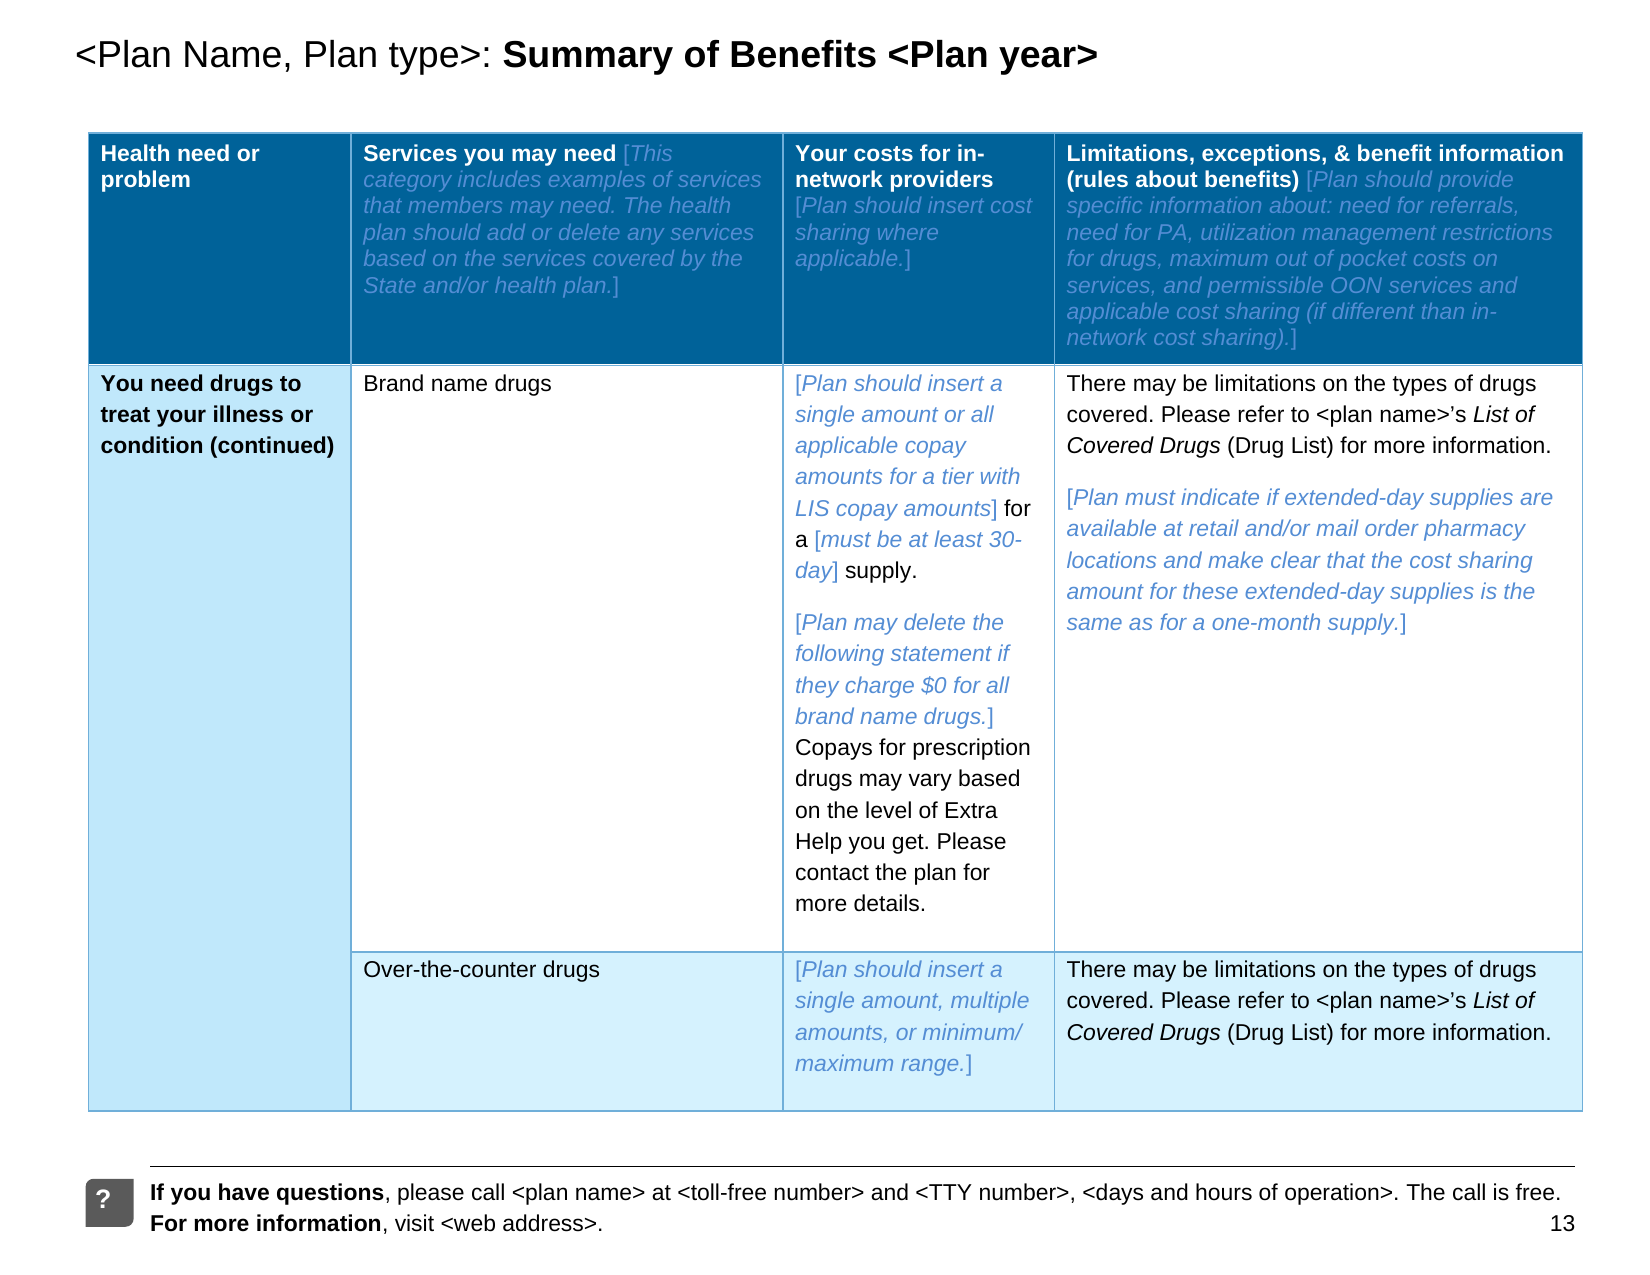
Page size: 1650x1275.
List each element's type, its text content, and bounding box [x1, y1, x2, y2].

table_cell [Plan should insert a single amount or all applicable copay amounts for a tier with LIS copay amounts] for a [must be at least 30-day] supply. [Plan may delete the following statement if they charge $0 for all brand name drugs.] Copays for prescription drugs may vary based on the level of Extra Help you get. Please contact the plan for more details. [784, 366, 1054, 951]
table_cell You need drugs to treat your illness or condition (continued) [89, 366, 350, 1110]
table_header Limitations, exceptions, & benefit information (rules about benefits) [Plan should provide specific information about: need for referrals, need for PA, utilization management restrictions for drugs, maximum out of pocket costs on services, and permissible OON services and applicable cost sharing (if different than in-network cost sharing).] [1055, 134, 1582, 364]
table_header Health need or problem [89, 134, 350, 364]
table_cell [Plan should insert a single amount, multiple amounts, or minimum/ maximum range.] [784, 953, 1054, 1110]
table_cell Brand name drugs [352, 366, 782, 951]
table_cell There may be limitations on the types of drugs covered. Please refer to <plan name>’s List of Covered Drugs (Drug List) for more information. [1055, 953, 1582, 1110]
table_header Services you may need [This category includes examples of services that members may need. The health plan should add or delete any services based on the services covered by the State and/or health plan.] [352, 134, 782, 364]
table_header Your costs for in-network providers [Plan should insert cost sharing where applicable.] [784, 134, 1054, 364]
table_cell Over-the-counter drugs [352, 953, 782, 1110]
